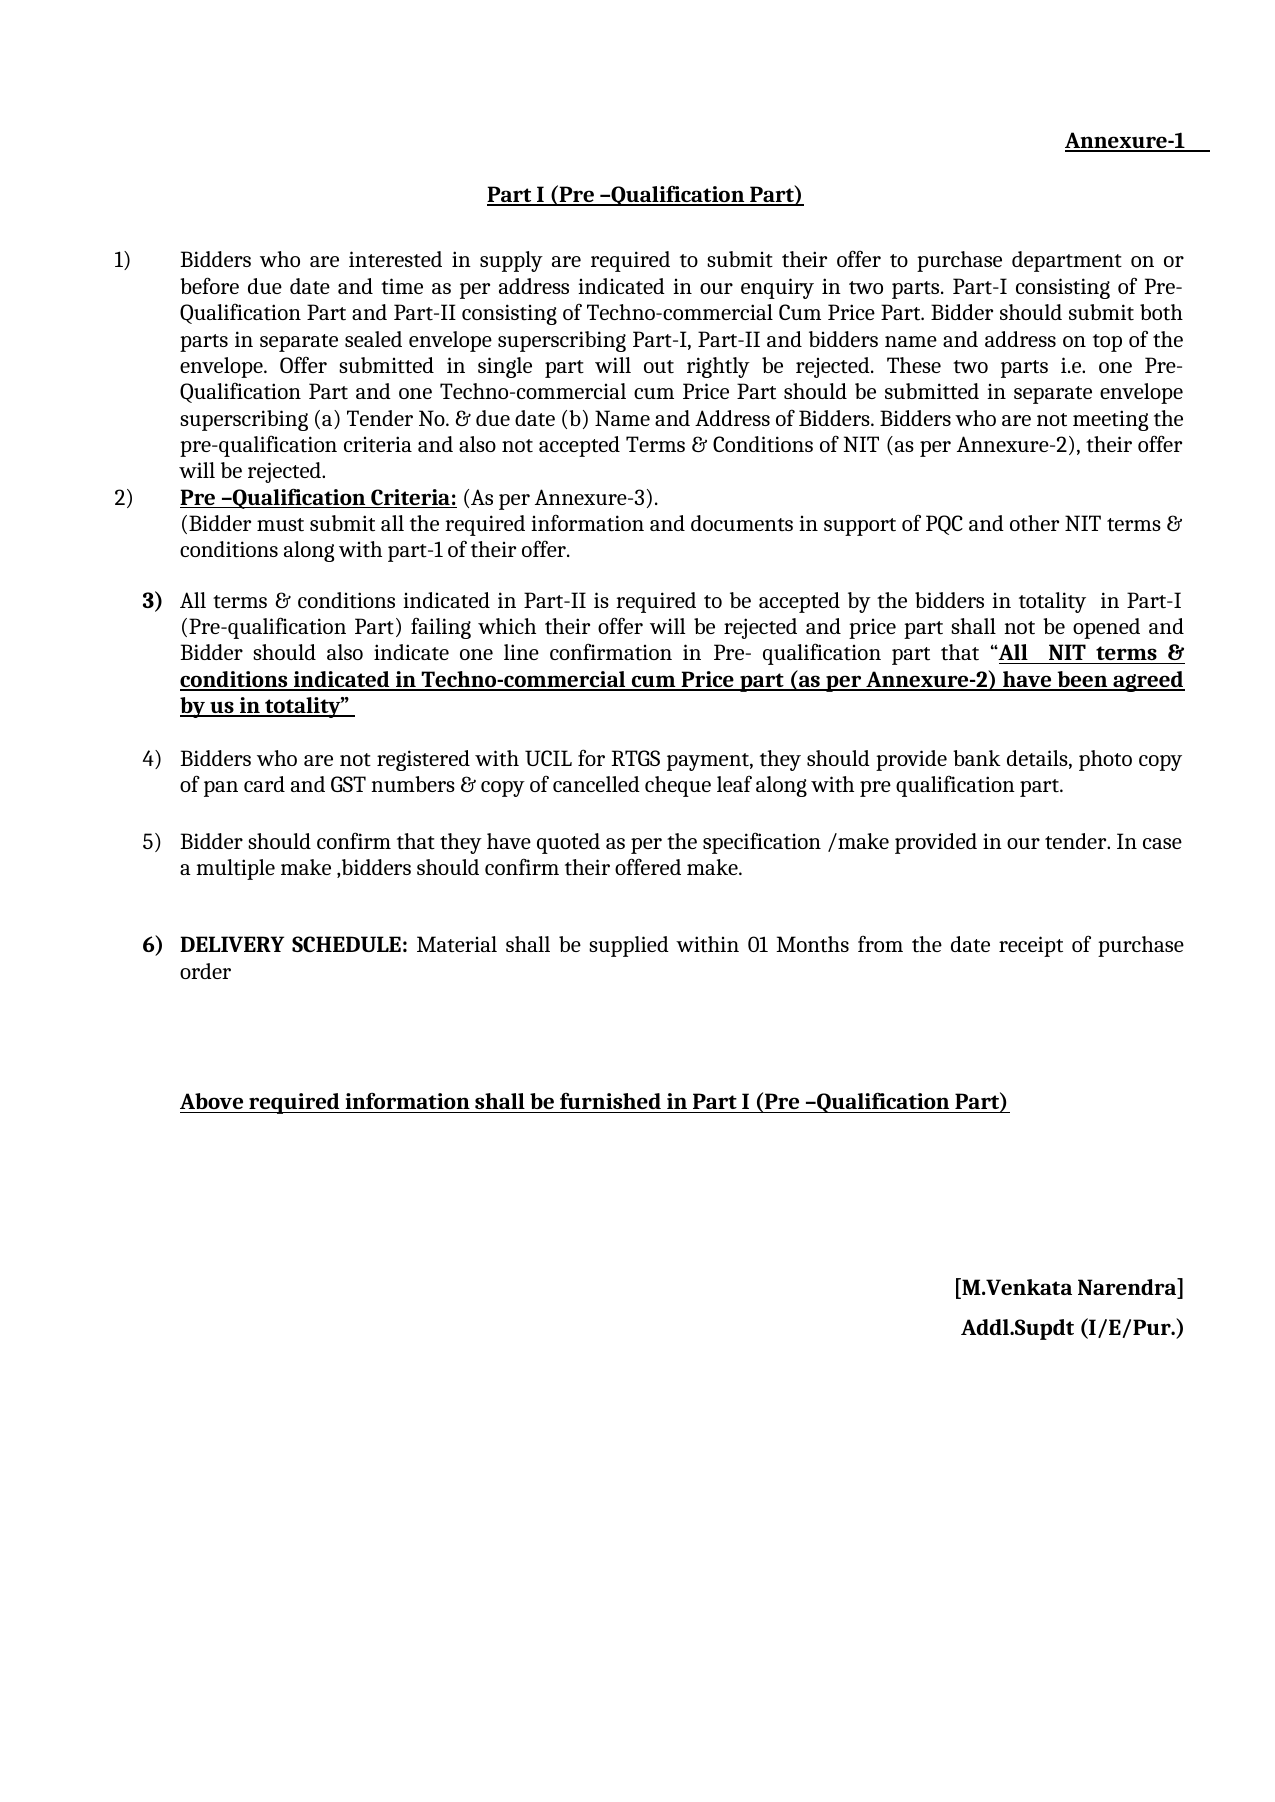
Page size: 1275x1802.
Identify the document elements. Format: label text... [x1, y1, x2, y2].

text Addl.Supdt (I/E/Pur.) [555, 1315, 1185, 1341]
list Pre –Qualification Criteria: (As per Annexure-3). [114, 484, 1185, 511]
list Bidders who are interested in supply are required to submit their offer to purchase department on or before due date and time as per address indicated in our enquiry in two parts. Part-I consisting of Pre-Qualification Part and Part-II consisting of Techno-commercial Cum Price Part. Bidder should submit both parts in separate sealed envelope superscribing Part-I, Part-II and bidders name and address on top of the envelope. Offer submitted in single part will out rightly be rejected. These two parts i.e. one Pre-Qualification Part and one Techno-commercial cum Price Part should be submitted in separate envelope superscribing (a) Tender No. & due date (b) Name and Address of Bidders. Bidders who are not meeting the pre-qualification criteria and also not accepted Terms & Conditions of NIT (as per Annexure-2), their offer will be rejected. [114, 247, 1185, 484]
list (Bidder must submit all the required information and documents in support of PQC and other NIT terms & conditions along with part-1 of their offer. [180, 511, 1185, 563]
list Bidders who are not registered with UCIL for RTGS payment, they should provide bank details, photo copy of pan card and GST numbers & copy of cancelled cheque leaf along with pre qualification part. [142, 746, 1185, 798]
list Bidder should confirm that they have quoted as per the specification /make provided in our tender. In case a multiple make ,bidders should confirm their offered make. [142, 828, 1185, 881]
text Above required information shall be furnished in Part I (Pre –Qualification Part) [105, 1089, 1185, 1115]
text Annexure-1 [105, 128, 1185, 154]
list All terms & conditions indicated in Part-II is required to be accepted by the bidders in totality in Part-I (Pre-qualification Part) failing which their offer will be rejected and price part shall not be opened and Bidder should also indicate one line confirmation in Pre- qualification part that “All NIT terms & conditions indicated in Techno-commercial cum Price part (as per Annexure-2) have been agreed by us in totality” [142, 587, 1185, 719]
text Part I (Pre –Qualification Part) [105, 182, 1185, 208]
text [M.Venkata Narendra] [555, 1275, 1185, 1302]
list DELIVERY SCHEDULE: Material shall be supplied within 01 Months from the date receipt of purchase order [142, 932, 1185, 985]
